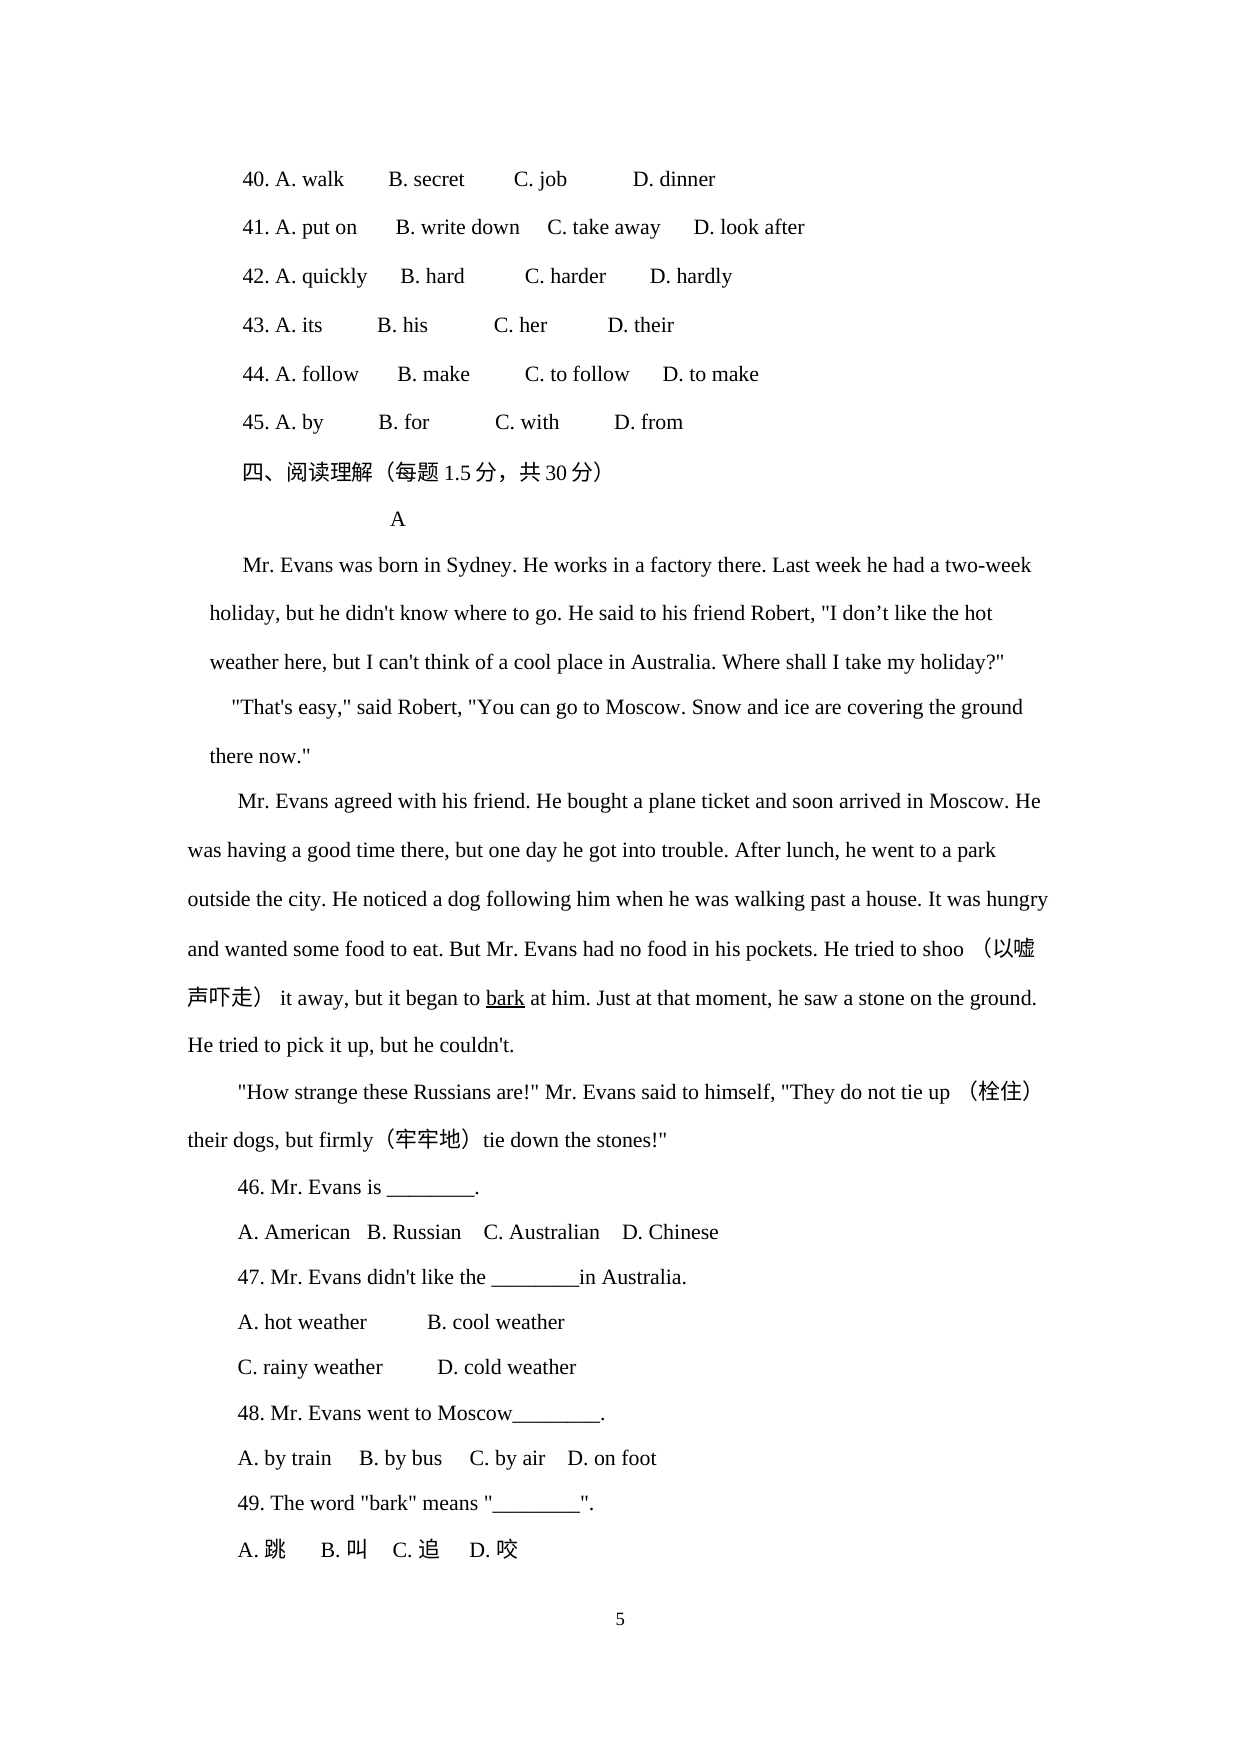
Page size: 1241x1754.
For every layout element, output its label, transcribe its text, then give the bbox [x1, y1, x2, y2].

text A. by train B. by bus C. by air D. on foot [187, 1441, 1053, 1473]
text A [209, 503, 1053, 535]
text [242, 162, 1053, 487]
text 47. Mr. Evans didn't like the ________in Australia. [187, 1261, 1053, 1293]
text A. hot weather B. cool weather [187, 1306, 1053, 1338]
text 46. Mr. Evans is ________. [187, 1170, 1053, 1203]
text A. American B. Russian C. Australian D. Chinese [187, 1215, 1053, 1248]
text Mr. Evans agreed with his friend. He bought a plane ticket and soon arrived in Moscow. He was having a good time there, but one day he got into trouble. After lunch, he went to a park outside the city. He noticed a dog following him when he was walking past a house. It was hungry and wanted some food to eat. But Mr. Evans had no food in his pockets. He tried to shoo （以嘘声吓走） it away, but it began to bark at him. Just at that moment, he saw a stone on the ground. He tried to pick it up, but he couldn't. [187, 784, 1053, 1061]
text "That's easy," said Robert, "You can go to Moscow. Snow and ice are covering the ground there now." [209, 691, 1053, 772]
text Mr. Evans was born in Sydney. He works in a factory there. Last week he had a two-week holiday, but he didn't know where to go. He said to his friend Robert, "I don’t like the hot weather here, but I can't think of a cool place in Australia. Where shall I take my holiday?" [209, 548, 1053, 678]
text 48. Mr. Evans went to Moscow________. [187, 1396, 1053, 1428]
text "How strange these Russians are!" Mr. Evans said to himself, "They do not tie up （栓住） their dogs, but firmly（牢牢地）tie down the stones!" [187, 1073, 1053, 1154]
text C. rainy weather D. cold weather [187, 1351, 1053, 1383]
text 49. The word "bark" means "________". [187, 1486, 1053, 1518]
text A. 跳 B. 叫 C. 追 D. 咬 [187, 1531, 1053, 1564]
